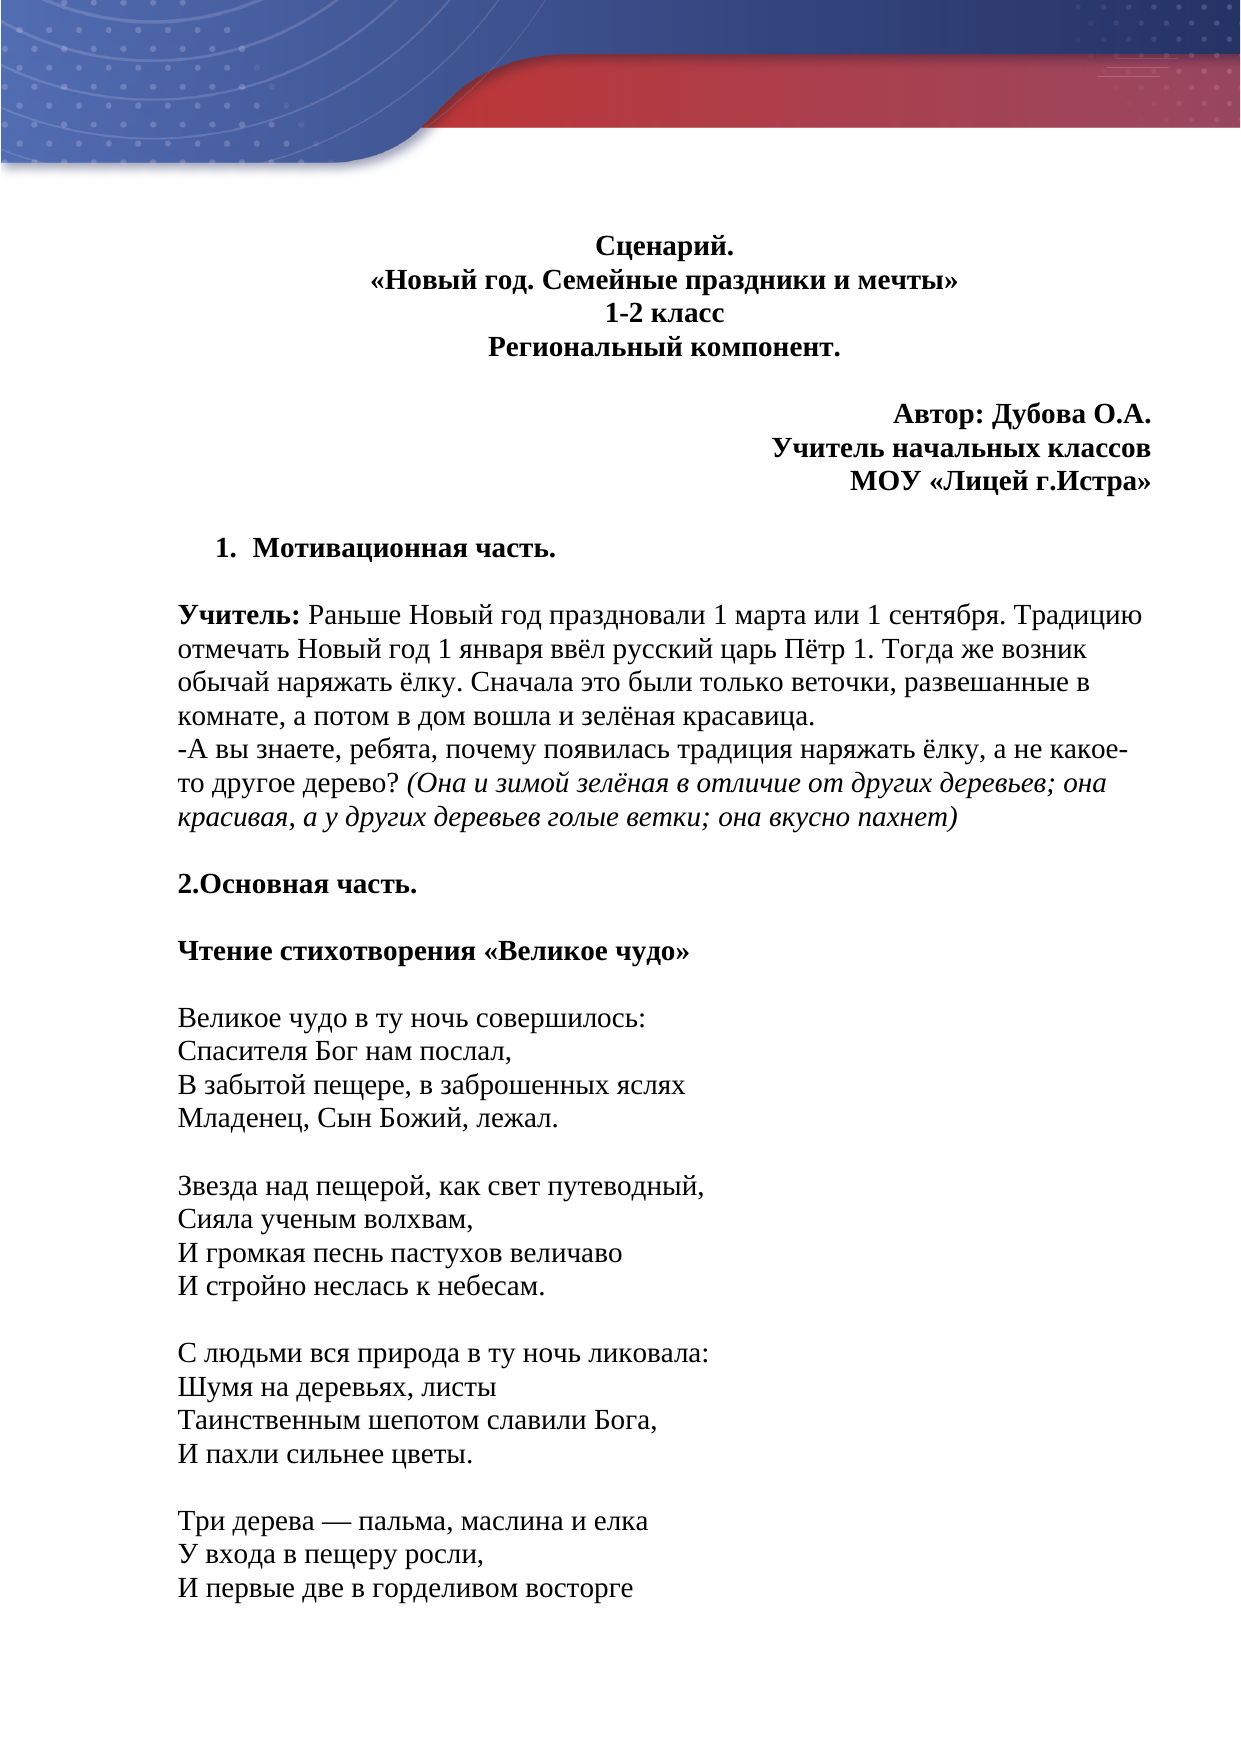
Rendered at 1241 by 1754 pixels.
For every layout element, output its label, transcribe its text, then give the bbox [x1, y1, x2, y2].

text «Новый год. Семейные праздники и мечты» [177, 262, 1152, 296]
list Мотивационная часть. [215, 530, 1152, 564]
text 1-2 класс [177, 296, 1152, 329]
text Сценарий. [177, 228, 1152, 262]
text Автор: Дубова О.А. [177, 396, 1152, 430]
text Учитель: Раньше Новый год праздновали 1 марта или 1 сентября. Традицию отмечать Новый год 1 января ввёл русский царь Пётр 1. Тогда же возник обычай наряжать ёлку. Сначала это были только веточки, развешанные в комнате, а потом в дом вошла и зелёная красавица. [177, 597, 1152, 732]
text Региональный компонент. [177, 329, 1152, 363]
text Учитель начальных классов [177, 430, 1152, 463]
picture [1, 0, 1241, 1754]
text Чтение стихотворения «Великое чудо» [177, 933, 1152, 966]
text 2.Основная часть. [177, 866, 1152, 899]
text -А вы знаете, ребята, почему появилась традиция наряжать ёлку, а не какое-то другое дерево? (Она и зимой зелёная в отличие от других деревьев; она красивая, а у других деревьев голые ветки; она вкусно пахнет) [177, 732, 1152, 832]
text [177, 1000, 1152, 1604]
text МОУ «Лицей г.Истра» [177, 463, 1152, 497]
